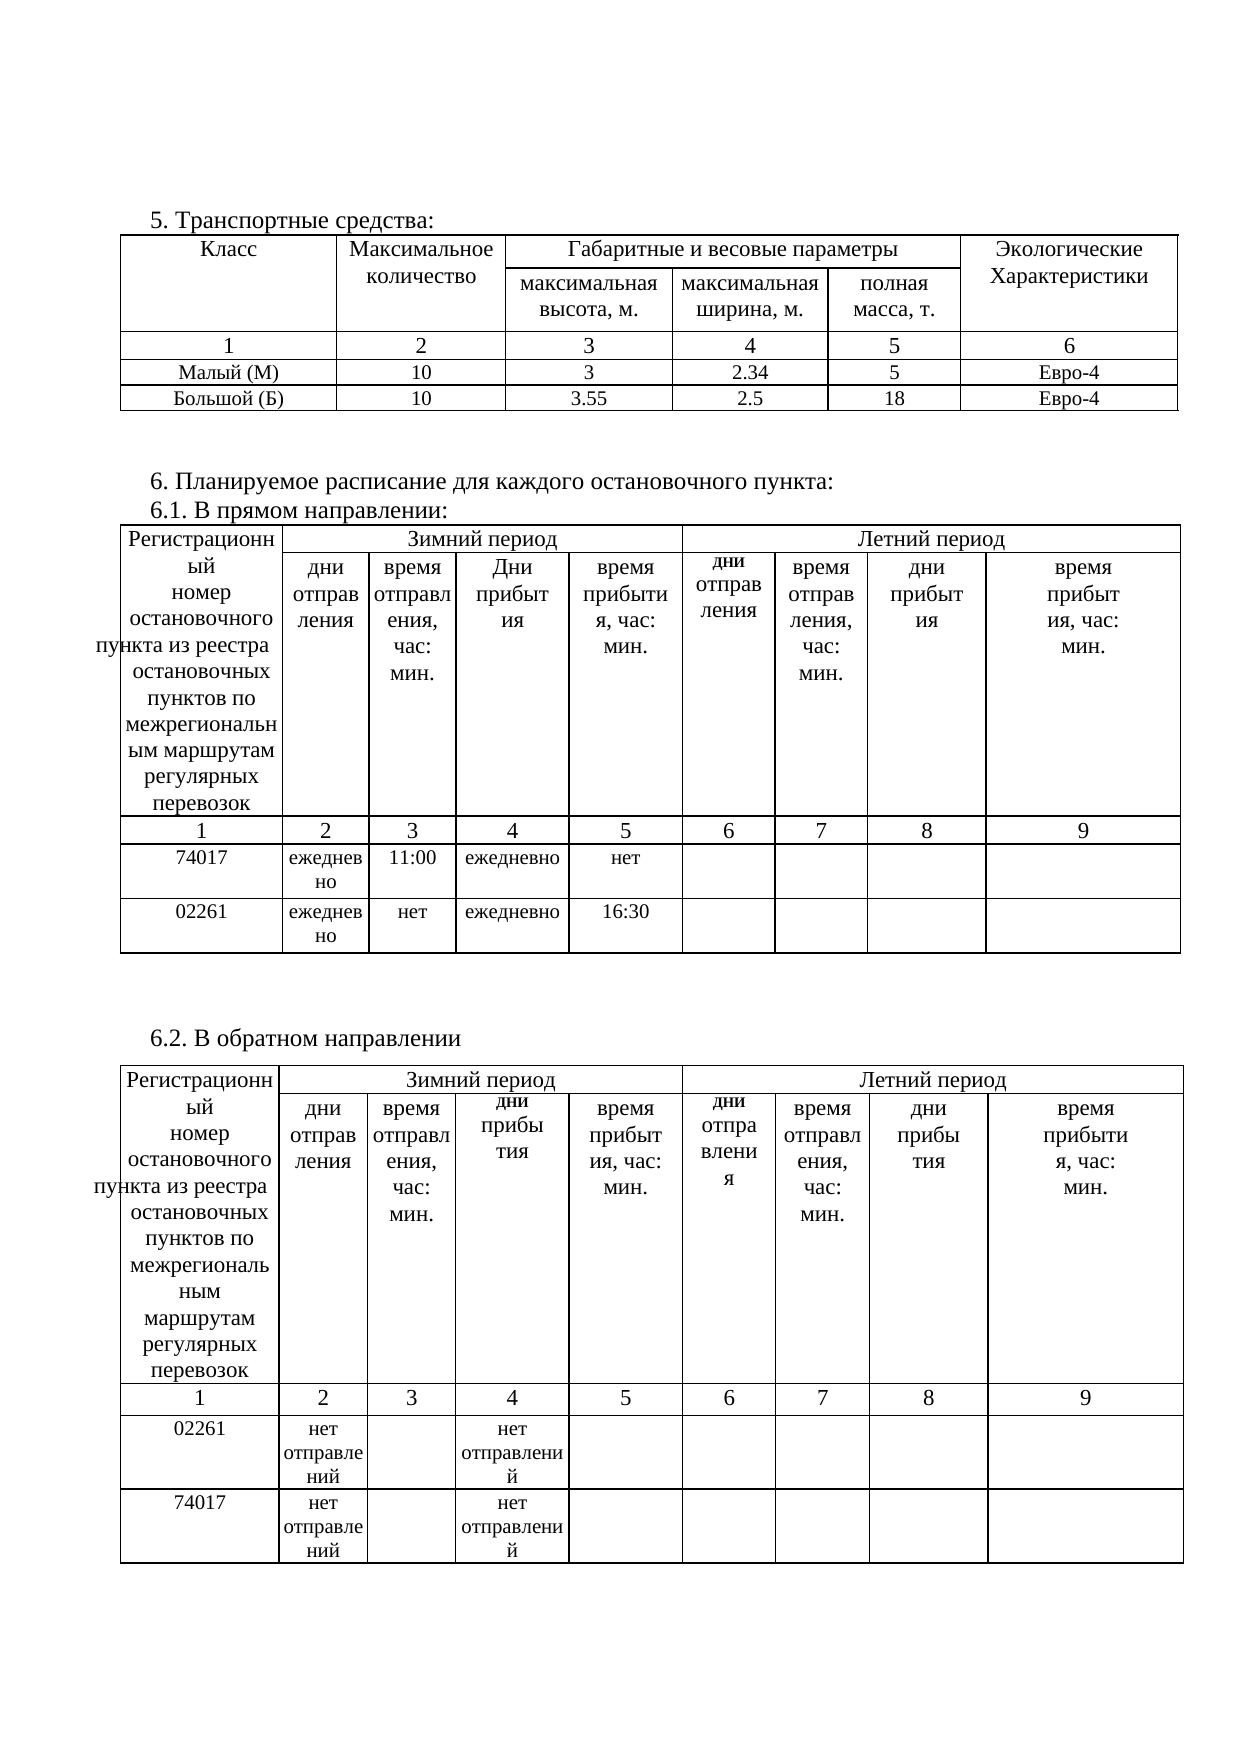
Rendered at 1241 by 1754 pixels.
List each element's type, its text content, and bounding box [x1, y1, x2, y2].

table_cell 4 [673, 332, 827, 358]
table_cell 8 [868, 817, 985, 843]
table_header Летний период [683, 1066, 1183, 1093]
table_cell 3 [506, 360, 672, 384]
table_cell 10 [337, 360, 505, 384]
table_cell [570, 1490, 682, 1562]
table_cell 8 [870, 1384, 987, 1414]
table_cell [987, 899, 1180, 952]
table_cell [870, 1416, 987, 1488]
table_cell [683, 1490, 775, 1562]
table_cell 10 [337, 386, 505, 410]
table_cell время прибыт ия, час: мин. [570, 1094, 682, 1383]
table_cell максимальная высота, м. [506, 269, 672, 331]
table_cell ДНИ отпра влени я [683, 1094, 775, 1383]
table_cell 2.34 [673, 360, 827, 384]
table_cell [776, 845, 867, 898]
table_cell 1 [121, 332, 336, 358]
table_cell 18 [829, 386, 960, 410]
table_cell время прибыти я, час: мин. [989, 1094, 1183, 1383]
table_cell Евро-4 [961, 360, 1177, 384]
table_cell 4 [456, 1384, 568, 1414]
table_cell нет отправлений [456, 1416, 568, 1488]
table_cell 2.5 [673, 386, 827, 410]
table_cell 3.55 [506, 386, 672, 410]
table_cell полная масса, т. [829, 269, 960, 331]
table_cell 9 [987, 817, 1180, 843]
table_cell 2 [280, 1384, 367, 1414]
table_cell 2 [283, 817, 368, 843]
table_cell 4 [457, 817, 568, 843]
table_cell 3 [506, 332, 672, 358]
table_cell [368, 1416, 455, 1488]
table_cell ежедневно [457, 845, 568, 898]
text 6. Планируемое расписание для каждого остановочного пункта: [150, 466, 1090, 495]
table_cell 1 [121, 817, 282, 843]
table_cell 5 [570, 1384, 682, 1414]
table_header Регистрационный номер остановочного пункта из реестра остановочных пунктов по межрегиональным маршрутам регулярных перевозок [121, 526, 282, 815]
table_cell 6 [961, 332, 1177, 358]
table_header Габаритные и весовые параметры [506, 236, 960, 267]
table_cell дни отправ ления [280, 1094, 367, 1383]
table_cell Дни прибыт ия [457, 553, 568, 815]
table_cell Большой (Б) [121, 386, 336, 410]
table_cell время прибыти я, час: мин. [570, 553, 682, 815]
table_header Зимний период [283, 526, 682, 552]
table_cell [987, 845, 1180, 898]
table_cell Малый (М) [121, 360, 336, 384]
table_cell 16:30 [570, 899, 682, 952]
table_header Зимний период [280, 1066, 682, 1093]
table_header Максимальное количество [337, 236, 505, 331]
table_cell 74017 [121, 845, 282, 898]
table_cell нет отправлений [280, 1416, 367, 1488]
table_cell 5 [570, 817, 682, 843]
table_header Экологические Характеристики [961, 236, 1177, 331]
table_cell 3 [368, 1384, 455, 1414]
table_header Регистрационный номер остановочного пункта из реестра остановочных пунктов по межрегиональным маршрутам регулярных перевозок [121, 1066, 278, 1383]
table_cell ДНИ прибы тия [456, 1094, 568, 1383]
table_cell [989, 1490, 1183, 1562]
table_cell ежедневно [283, 845, 368, 898]
table_cell нет отправлений [456, 1490, 568, 1562]
table_cell время отправл ения, час: мин. [776, 1094, 869, 1383]
table_cell нет [570, 845, 682, 898]
table_cell время отправл ения, час: мин. [368, 1094, 455, 1383]
table_cell время отправл ения, час: мин. [370, 553, 455, 815]
table_cell [776, 899, 867, 952]
table_cell время отправ ления, час: мин. [776, 553, 867, 815]
table_cell 02261 [121, 899, 282, 952]
table_cell 6 [683, 817, 774, 843]
table_cell [683, 1416, 775, 1488]
table_cell 74017 [121, 1490, 278, 1562]
table_cell дни прибыт ия [868, 553, 985, 815]
table_cell 7 [776, 817, 867, 843]
table_cell [570, 1416, 682, 1488]
table_cell [776, 1490, 869, 1562]
table_cell [683, 845, 774, 898]
table_cell Евро-4 [961, 386, 1177, 410]
table_cell [989, 1416, 1183, 1488]
table_cell [868, 899, 985, 952]
table_cell [870, 1490, 987, 1562]
table_cell 5 [829, 332, 960, 358]
table_cell 6 [683, 1384, 775, 1414]
table_cell 2 [337, 332, 505, 358]
table_cell 3 [370, 817, 455, 843]
text 5. Транспортные средства: [150, 205, 1090, 234]
table_cell ежедневно [457, 899, 568, 952]
table_cell 1 [121, 1384, 278, 1414]
table_cell 11:00 [370, 845, 455, 898]
text 6.1. В прямом направлении: [150, 495, 1090, 524]
table_cell максимальная ширина, м. [673, 269, 827, 331]
table_cell дни прибы тия [870, 1094, 987, 1383]
table_header Класс [121, 236, 336, 331]
table_cell [683, 899, 774, 952]
table_cell нет отправлений [280, 1490, 367, 1562]
table_cell 5 [829, 360, 960, 384]
table_cell ежедневно [283, 899, 368, 952]
table_cell 9 [989, 1384, 1183, 1414]
table_cell [776, 1416, 869, 1488]
table_cell [368, 1490, 455, 1562]
table_header Летний период [683, 526, 1180, 552]
table_cell 02261 [121, 1416, 278, 1488]
table_cell дни отправ ления [283, 553, 368, 815]
table_cell [868, 845, 985, 898]
table_cell нет [370, 899, 455, 952]
table_cell ДНИ отправ ления [683, 553, 774, 815]
text 6.2. В обратном направлении [150, 1023, 1090, 1052]
table_cell 7 [776, 1384, 869, 1414]
table_cell время прибыт ия, час: мин. [987, 553, 1180, 815]
